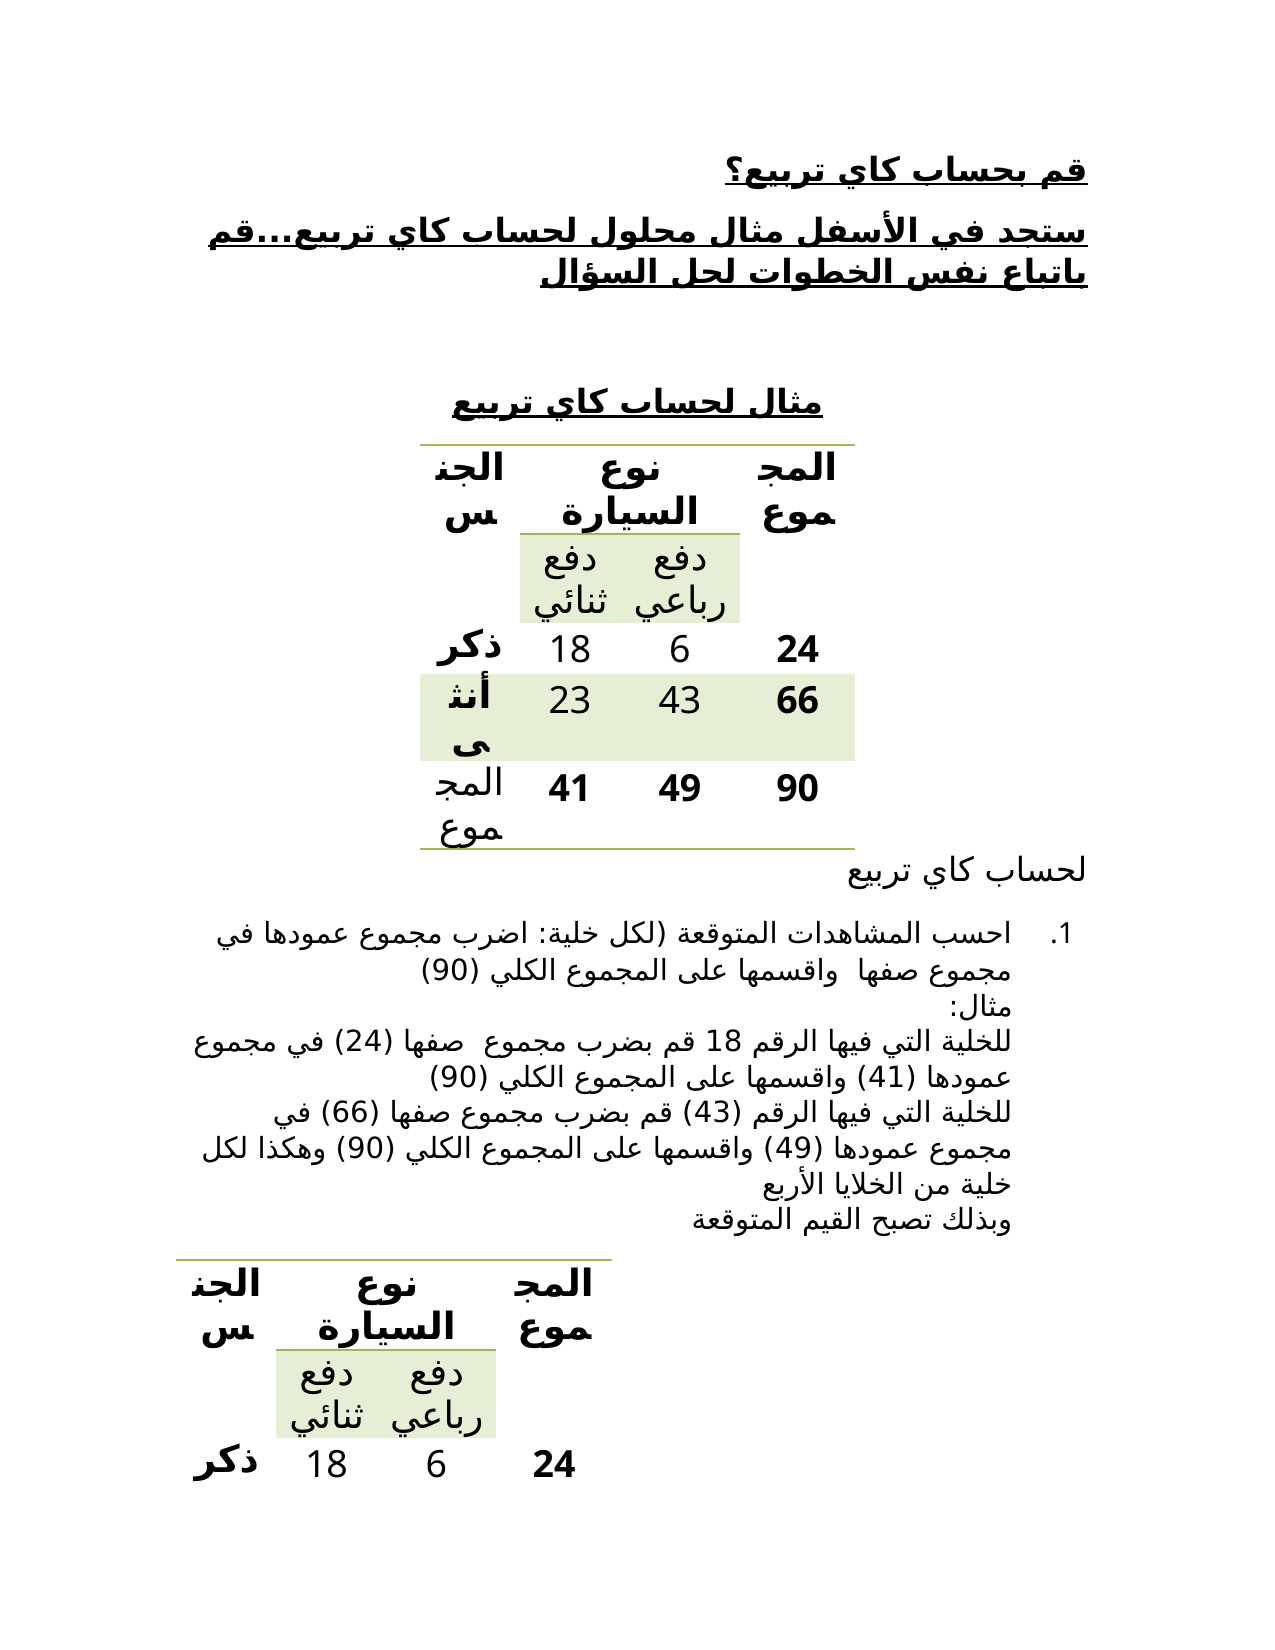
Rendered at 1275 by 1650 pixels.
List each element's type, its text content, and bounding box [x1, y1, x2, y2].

text لحساب كاي تربيع [187, 850, 1087, 889]
table_cell 23 [520, 674, 620, 761]
table_cell 49 [620, 761, 740, 848]
text ستجد في الأسفل مثال محلول لحساب كاي تربيع...قم باتباع نفس الخطوات لحل السؤال [187, 212, 1087, 291]
table_header الجنس [176, 1261, 276, 1438]
text قم بحساب كاي تربيع؟ [187, 150, 1087, 189]
table_cell 24 [496, 1438, 612, 1489]
list مثال: [187, 989, 1012, 1023]
table_cell 66 [740, 674, 855, 761]
table_cell 6 (13.07) [376, 1438, 496, 1489]
table_cell ذكر [420, 623, 520, 674]
table_cell 18 (10.93) [276, 1438, 376, 1489]
table_header نوع السيارة [520, 446, 740, 533]
table_header المجموع [496, 1261, 612, 1438]
table_header المجموع [740, 446, 855, 623]
table_cell دفع ثنائي [520, 535, 620, 623]
table_cell دفع رباعي [376, 1351, 496, 1438]
table_cell 43 [620, 674, 740, 761]
table_cell ذكر [176, 1438, 276, 1489]
table_cell 41 [520, 761, 620, 848]
table_header نوع السيارة [276, 1261, 496, 1348]
list احسب المشاهدات المتوقعة (لكل خلية: اضرب مجموع عمودها في مجموع صفها واقسمها على المجموع الكلي (90) [187, 912, 1050, 987]
table_cell دفع رباعي [620, 535, 740, 623]
table_cell المجموع [420, 761, 520, 848]
table_cell أنثى [420, 674, 520, 761]
list وبذلك تصبح القيم المتوقعة [187, 1203, 1012, 1237]
text مثال لحساب كاي تربيع [187, 382, 1087, 421]
table_cell 90 [740, 761, 855, 848]
table_cell دفع ثنائي [276, 1351, 376, 1438]
table_cell 24 [740, 623, 855, 674]
table_cell 6 [620, 623, 740, 674]
list للخلية التي فيها الرقم (43) قم بضرب مجموع صفها (66) في مجموع عمودها (49) واقسمها على المجموع الكلي (90) وهكذا لكل خلية من الخلايا الأربع [187, 1096, 1012, 1201]
list للخلية التي فيها الرقم 18 قم بضرب مجموع صفها (24) في مجموع عمودها (41) واقسمها على المجموع الكلي (90) [187, 1024, 1012, 1094]
table_cell 18 [520, 623, 620, 674]
table_header الجنس [420, 446, 520, 623]
